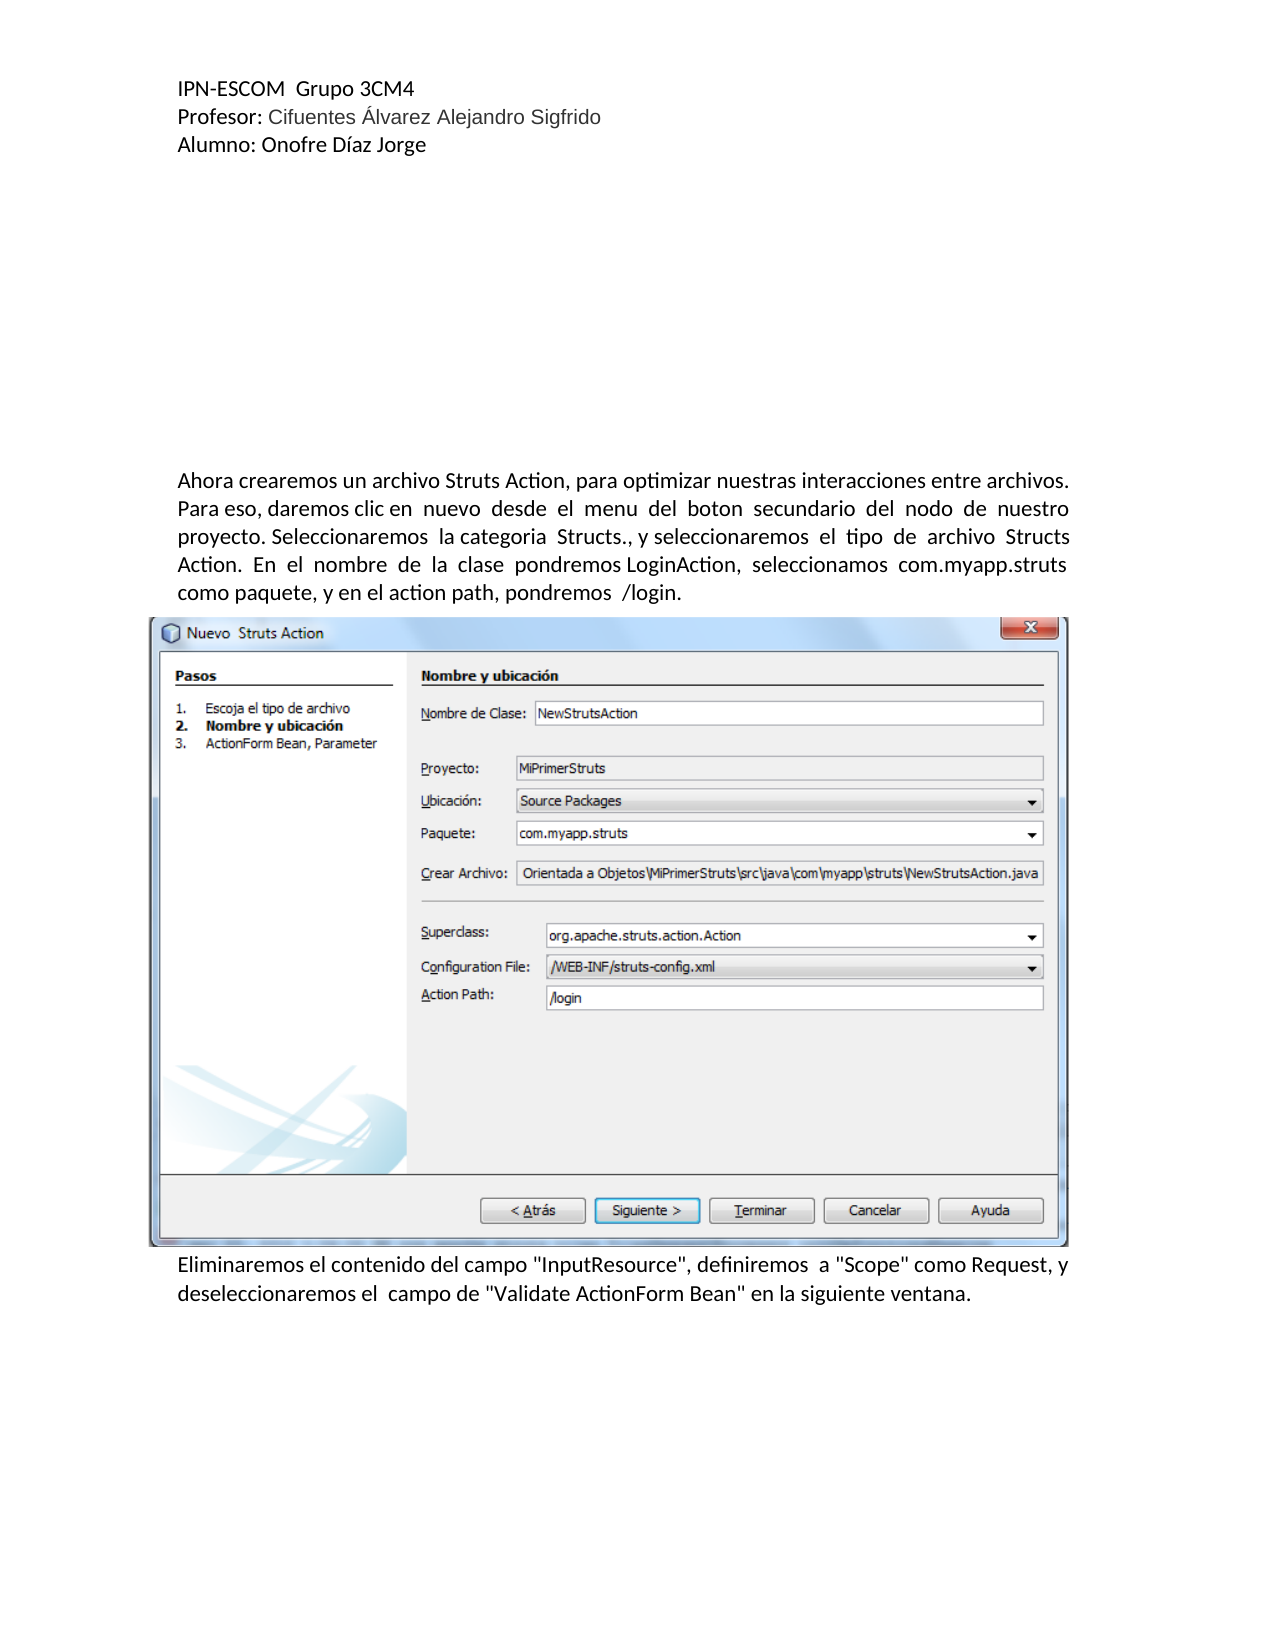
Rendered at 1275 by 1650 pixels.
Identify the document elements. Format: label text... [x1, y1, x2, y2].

text Ahora crearemos un archivo Struts Action, para optimizar nuestras interacciones entre archivos. Para eso, daremos clic en nuevo desde el menu del boton secundario del nodo de nuestro proyecto. Seleccionaremos la categoria Structs., y seleccionaremos el tipo de archivo Structs Action. En el nombre de la clase pondremos LoginAction, seleccionamos com.myapp.struts como paquete, y en el action path, pondremos /login. [177, 466, 1098, 606]
picture [148, 617, 1069, 1245]
